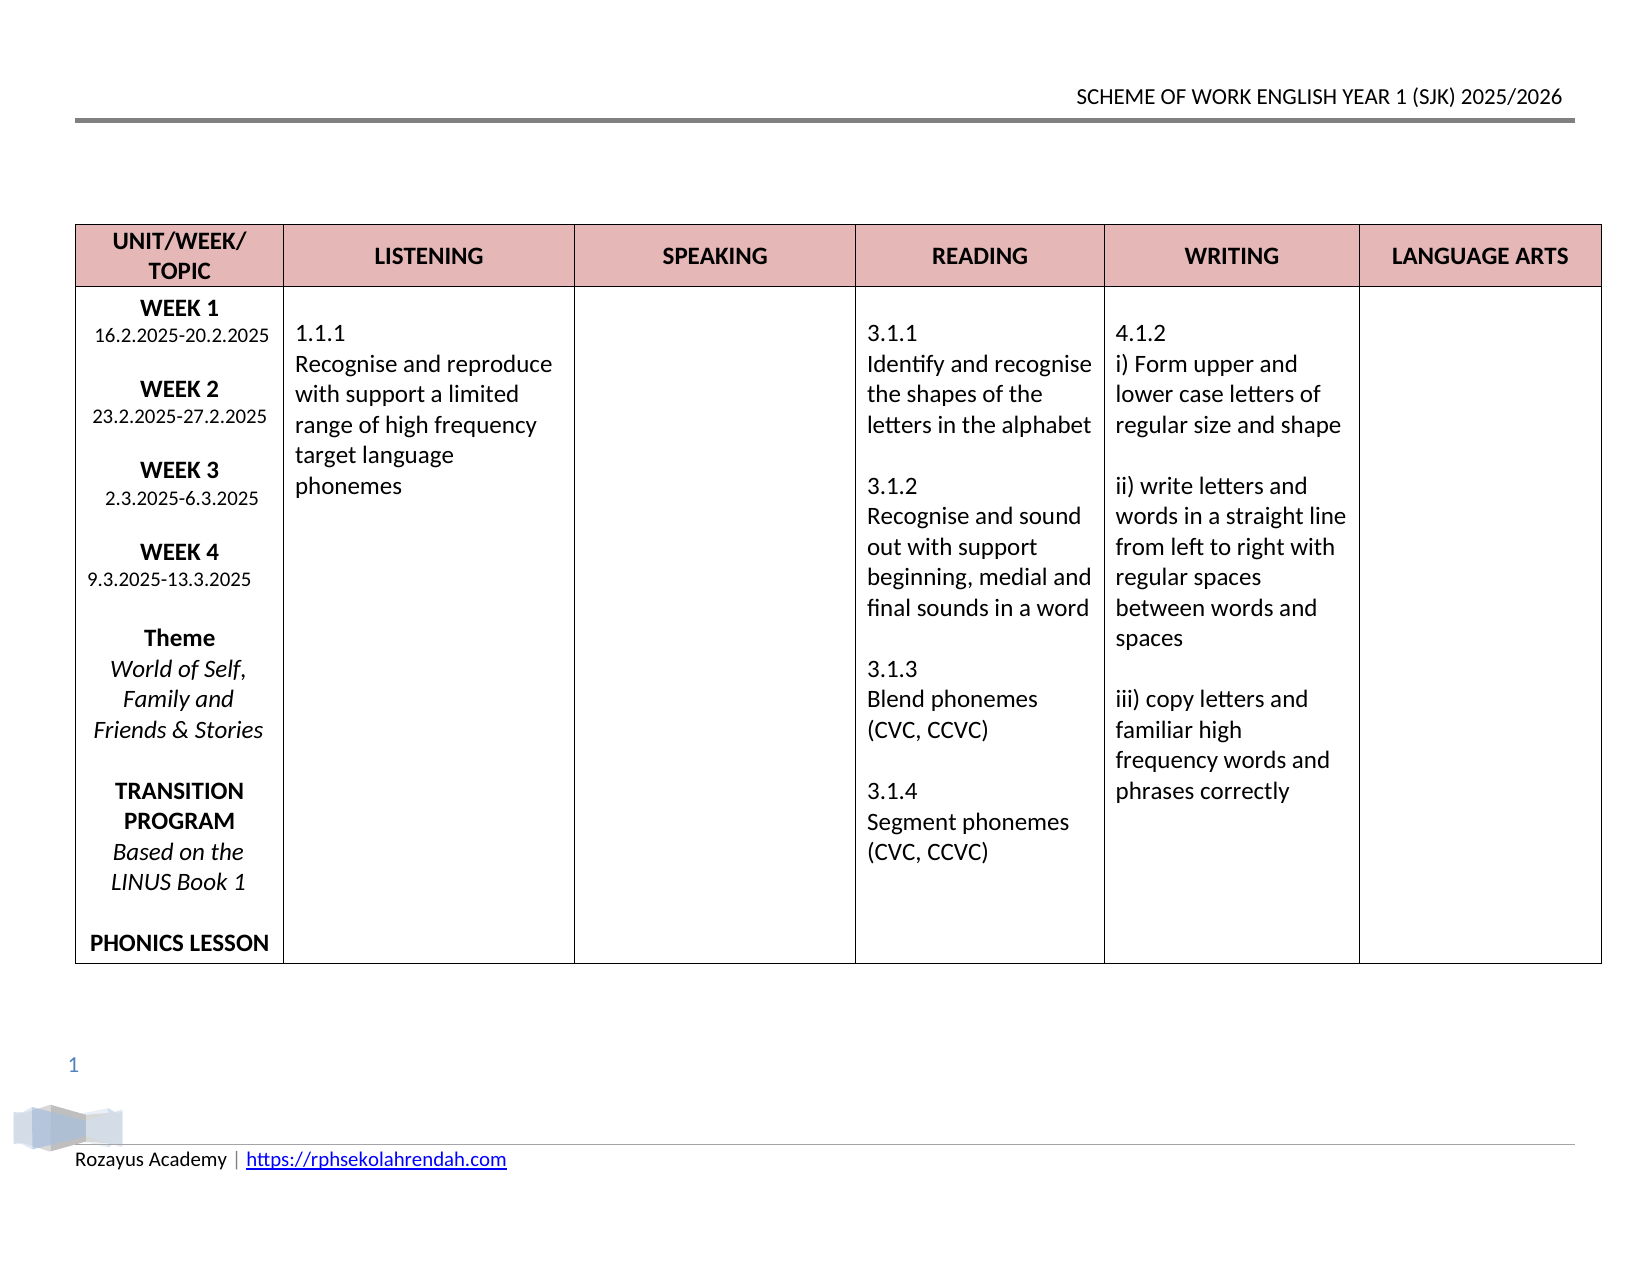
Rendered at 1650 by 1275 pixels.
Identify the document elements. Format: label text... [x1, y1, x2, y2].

table_cell WEEK 1 16.2.2025-20.2.2025 WEEK 2 23.2.2025-27.2.2025 WEEK 3 2.3.2025-6.3.2025 WEEK 4 9.3.2025-13.3.2025 Theme World of Self, Family and Friends & Stories TRANSITION PROGRAM Based on the LINUS Book 1 PHONICS LESSON [76, 287, 283, 963]
table_header SPEAKING [575, 225, 855, 286]
table_cell 4.1.2 i) Form upper and lower case letters of regular size and shape ii) write letters and words in a straight line from left to right with regular spaces between words and spaces iii) copy letters and familiar high frequency words and phrases correctly [1105, 287, 1359, 963]
table_header LISTENING [284, 225, 574, 286]
table_header WRITING [1105, 225, 1359, 286]
table_cell [1360, 287, 1601, 963]
table_header READING [856, 225, 1104, 286]
table_header LANGUAGE ARTS [1360, 225, 1601, 286]
table_header UNIT/WEEK/ TOPIC [76, 225, 283, 286]
table_cell 1.1.1 Recognise and reproduce with support a limited range of high frequency target language phonemes [284, 287, 574, 963]
table_cell 3.1.1 Identify and recognise the shapes of the letters in the alphabet 3.1.2 Recognise and sound out with support beginning, medial and final sounds in a word 3.1.3 Blend phonemes (CVC, CCVC) 3.1.4 Segment phonemes (CVC, CCVC) [856, 287, 1104, 963]
table_cell [575, 287, 855, 963]
